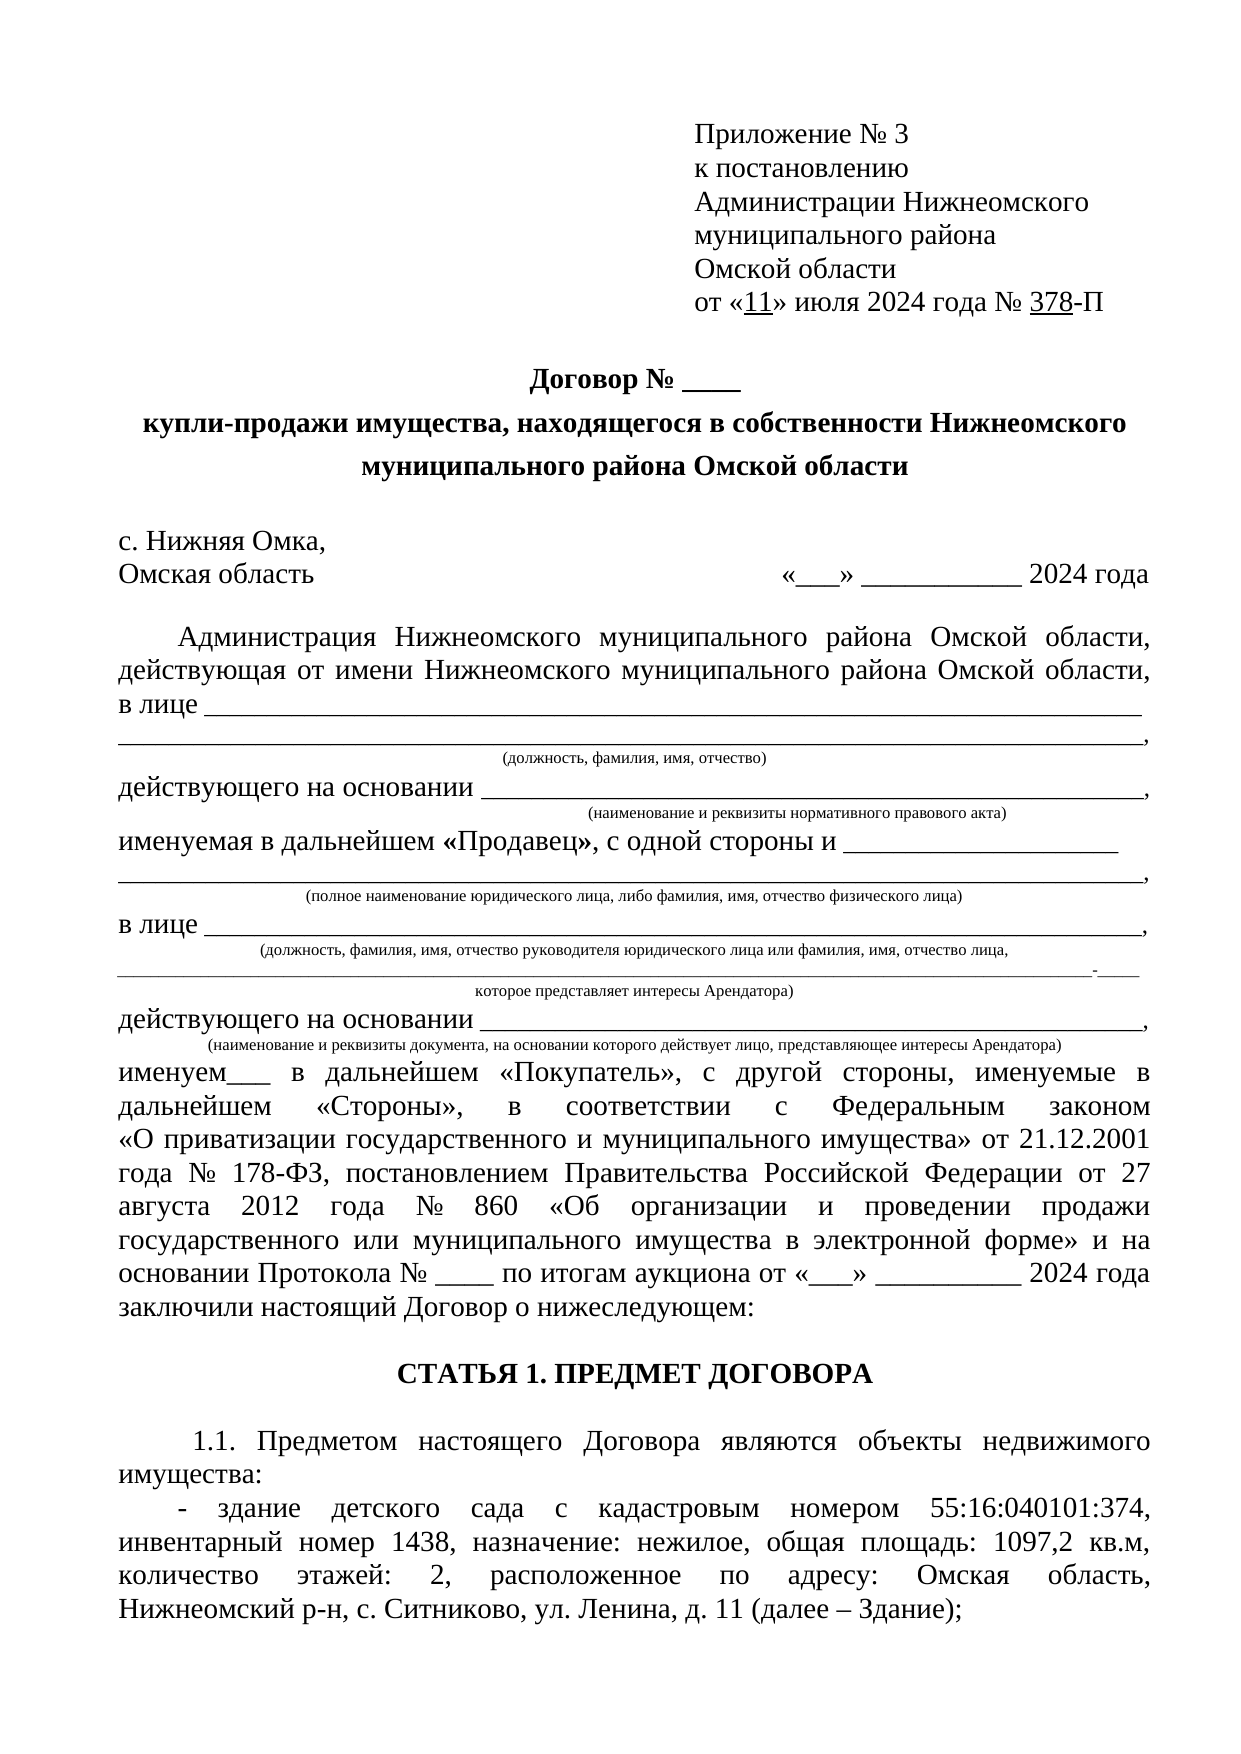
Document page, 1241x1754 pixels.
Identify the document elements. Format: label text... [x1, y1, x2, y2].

text с. Нижняя Омка, [118, 523, 1152, 557]
text Администрации Нижнеомского [118, 184, 1152, 217]
text которое представляет интересы Арендатора) [117, 981, 1152, 1000]
text муниципального района [118, 217, 1152, 251]
text Омской области [118, 251, 1152, 284]
text - здание детского сада с кадастровым номером 55:16:040101:374, инвентарный номер 1438, назначение: нежилое, общая площадь: 1097,2 кв.м, количество этажей: 2, расположенное по адресу: Омская область, Нижнеомский р-н, с. Ситниково, ул. Ленина, д. 11 (далее – Здание); [118, 1490, 1152, 1624]
text __________________________________________________________________________________, [118, 719, 1152, 748]
text именуемая в дальнейшем «Продавец», с одной стороны и ______________________ [118, 823, 1152, 857]
text Администрация Нижнеомского муниципального района Омской области, действующая от имени Нижнеомского муниципального района Омской области, в лице ___________________________________________________________________________ [118, 619, 1152, 719]
text Омская область «___» ___________ 2024 года [118, 557, 1152, 590]
text в лице ___________________________________________________________________________, [118, 906, 1152, 939]
text (должность, фамилия, имя, отчество руководителя юридического лица или фамилия, имя, отчество лица, [117, 939, 1152, 959]
text к постановлению [118, 150, 1152, 184]
text _____________________________________________________________________________________________________________________-_____ [117, 960, 1152, 979]
text __________________________________________________________________________________, [118, 857, 1152, 885]
text от «11» июля 2024 года № 378-П [118, 284, 1152, 318]
text именуем___ в дальнейшем «Покупатель», с другой стороны, именуемые в дальнейшем «Стороны», в соответствии с Федеральным законом «О приватизации государственного и муниципального имущества» от 21.12.2001 года № 178-ФЗ, постановлением Правительства Российской Федерации от 27 августа 2012 года № 860 «Об организации и проведении продажи государственного или муниципального имущества в электронной форме» и на основании Протокола № ____ по итогам аукциона от «___» __________ 2024 года заключили настоящий Договор о нижеследующем: [118, 1054, 1152, 1322]
text (полное наименование юридического лица, либо фамилия, имя, отчество физического лица) [117, 885, 1152, 904]
text (должность, фамилия, имя, отчество) [117, 748, 1152, 767]
text (наименование и реквизиты нормативного правового акта) [118, 802, 1152, 822]
text Договор № ____ [118, 361, 1152, 395]
text 1.1. Предметом настоящего Договора являются объекты недвижимого имущества: [118, 1423, 1152, 1490]
text действующего на основании _____________________________________________________, [118, 769, 1152, 802]
text действующего на основании _____________________________________________________, [118, 1001, 1152, 1035]
text Приложение № 3 [118, 117, 1152, 150]
text (наименование и реквизиты документа, на основании которого действует лицо, представляющее интересы Арендатора) [118, 1035, 1152, 1054]
text купли-продажи имущества, находящегося в собственности Нижнеомского муниципального района Омской области [118, 405, 1152, 482]
text Статья 1. Предмет договора [118, 1356, 1152, 1389]
